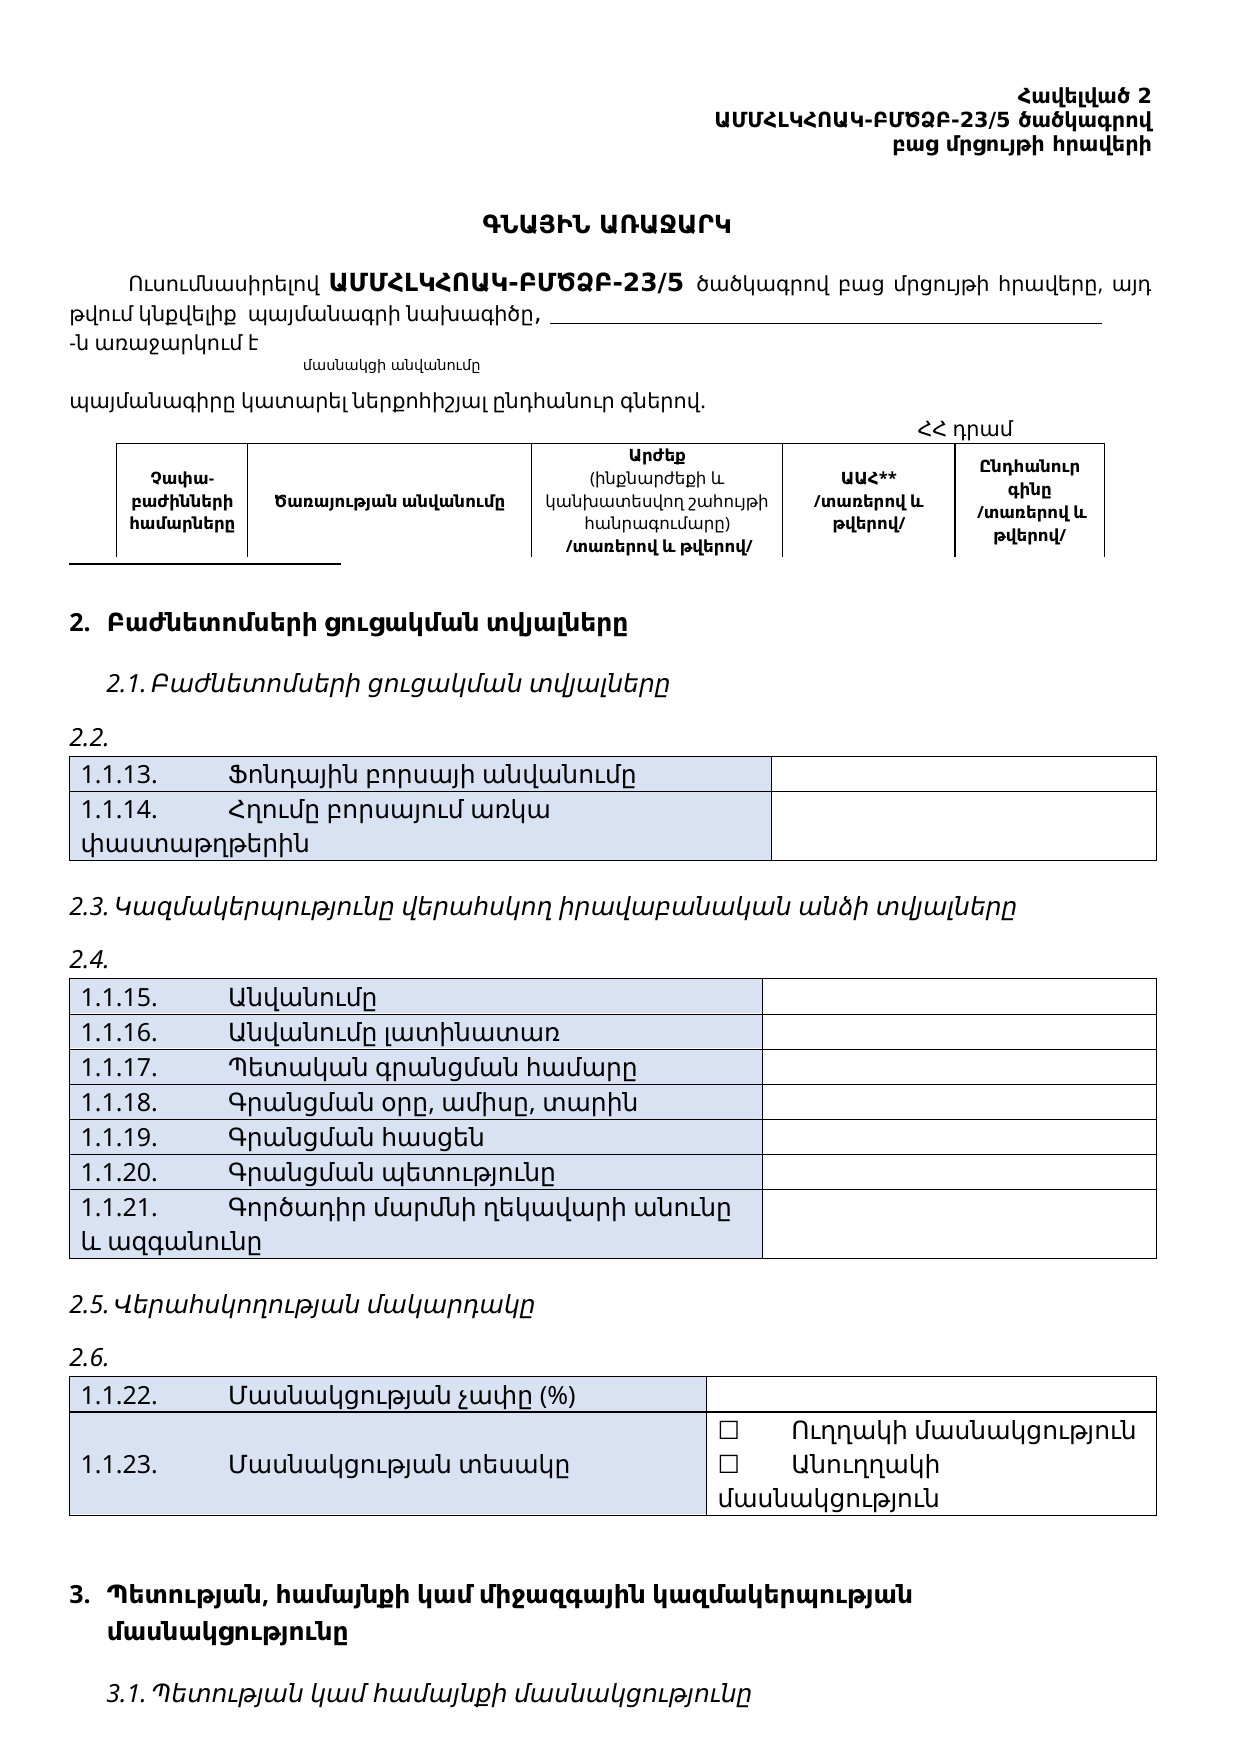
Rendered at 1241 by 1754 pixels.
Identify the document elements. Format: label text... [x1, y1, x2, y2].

text Հավելված 2 [69, 84, 1152, 108]
table_header ԱԱՀ** /տառերով և թվերով/ [783, 444, 954, 557]
text մասնակցի անվանումը [69, 357, 1152, 386]
table_header Արժեք (ինքնարժեքի և կանխատեսվող շահույթի հանրագումարը) /տառերով և թվերով/ [532, 444, 782, 557]
text ԳՆԱՅԻՆ ԱՌԱՋԱՐԿ [62, 210, 1152, 239]
table_header Ծառայության անվանումը [248, 444, 531, 557]
text պայմանագիրը կատարել ներքոհիշյալ ընդհանուր գներով. [69, 386, 1152, 414]
text Ուսումնասիրելով ԱՄՄՀԼԿՀՈԱԿ-ԲՄԾՁԲ-23/5 ծածկագրով բաց մրցույթի հրավերը, այդ թվում կնքվելիք պայմանագրի նախագիծը, -ն առաջարկում է [69, 268, 1152, 357]
text ՀՀ դրամ [69, 414, 1152, 443]
table_header Ընդհանուր գինը /տառերով և թվերով/ [956, 444, 1104, 557]
table_header Չափա- բաժինների համարները [117, 444, 247, 557]
text բաց մրցույթի հրավերի [69, 132, 1152, 157]
text ԱՄՄՀԼԿՀՈԱԿ-ԲՄԾՁԲ-23/5 ծածկագրով [69, 108, 1152, 132]
